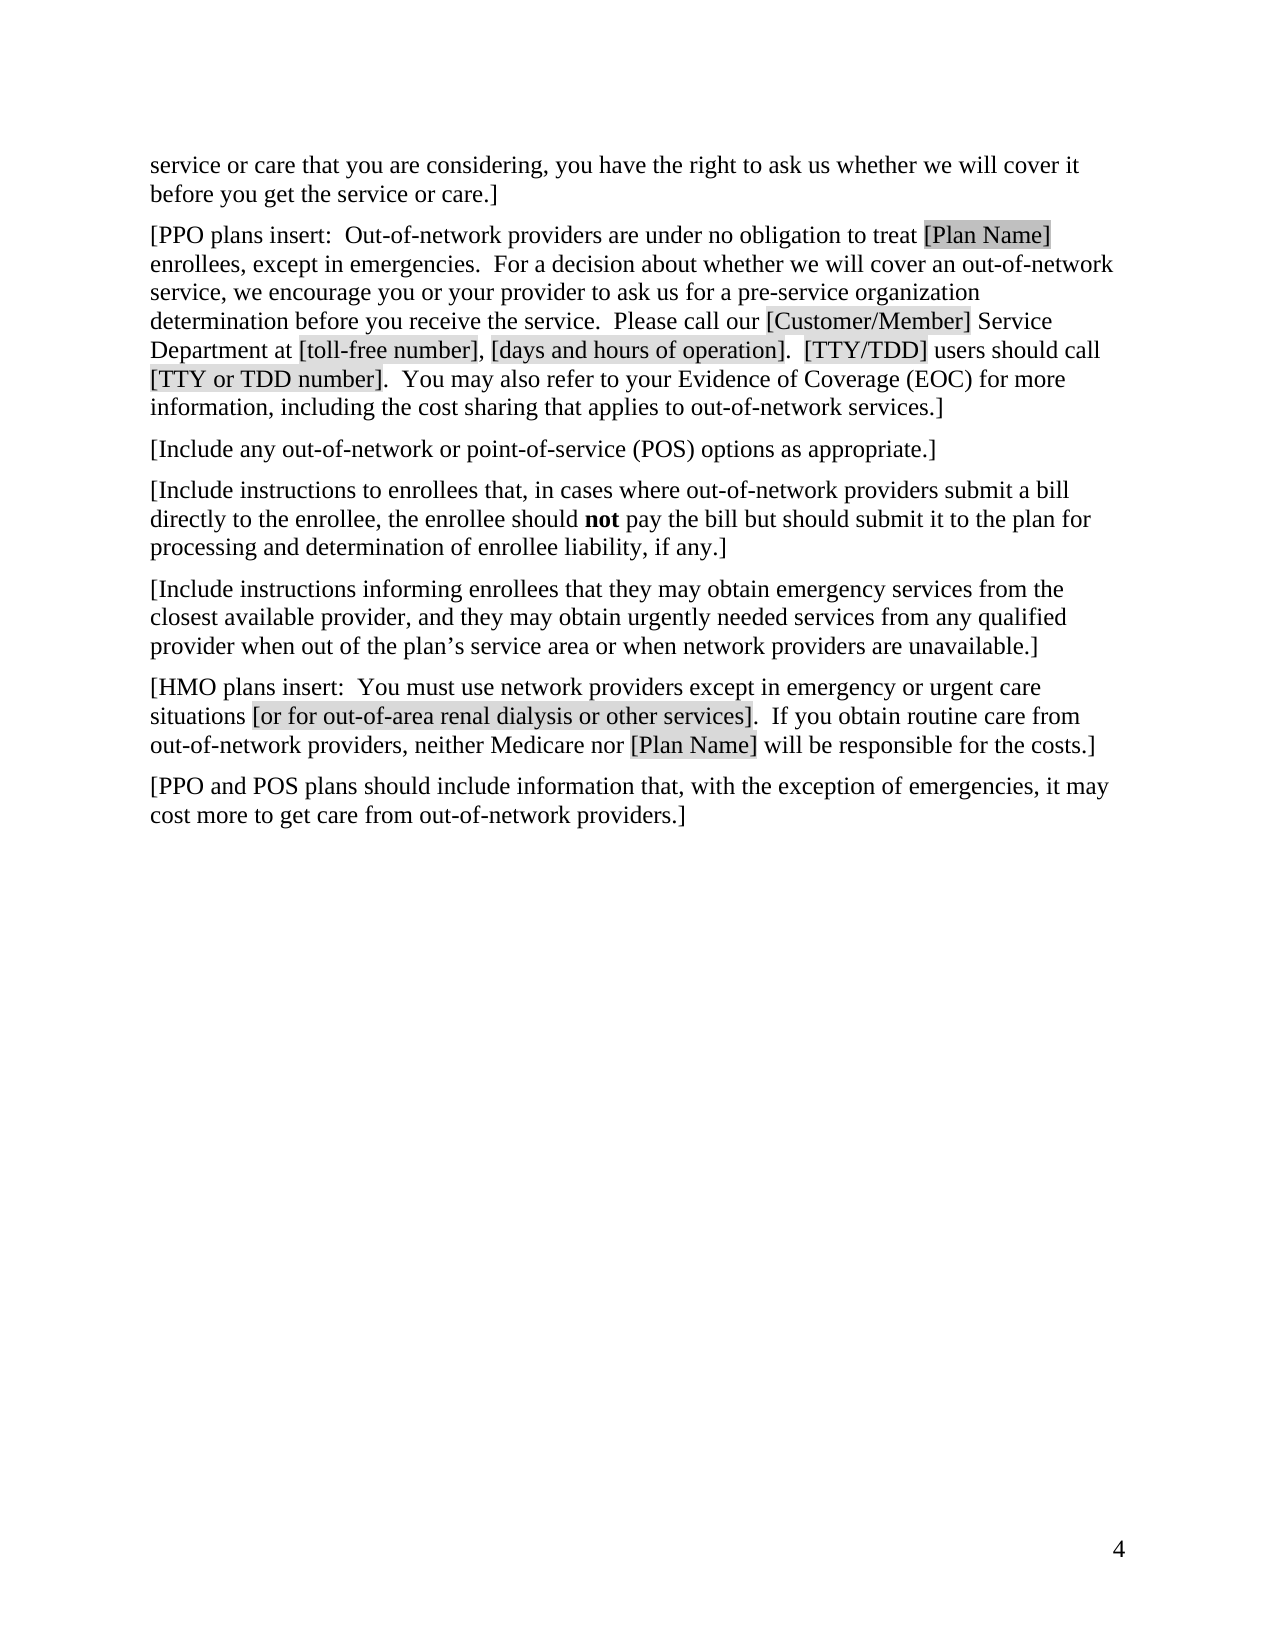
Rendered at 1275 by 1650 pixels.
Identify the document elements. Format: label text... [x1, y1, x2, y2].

text [PPO plans insert: Out-of-network providers are under no obligation to treat [Plan Name] enrollees, except in emergencies. For a decision about whether we will cover an out-of-network service, we encourage you or your provider to ask us for a pre-service organization determination before you receive the service. Please call our [Customer/Member] Service Department at [toll-free number], [days and hours of operation]. [TTY/TDD] users should call [TTY or TDD number]. You may also refer to your Evidence of Coverage (EOC) for more information, including the cost sharing that applies to out-of-network services.] [150, 220, 1125, 421]
text [Include instructions informing enrollees that they may obtain emergency services from the closest available provider, and they may obtain urgently needed services from any qualified provider when out of the plan’s service area or when network providers are unavailable.] [150, 574, 1125, 660]
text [150, 150, 1125, 207]
text [HMO plans insert: You must use network providers except in emergency or urgent care situations [or for out-of-area renal dialysis or other services]. If you obtain routine care from out-of-network providers, neither Medicare nor [Plan Name] will be responsible for the costs.] [150, 672, 1125, 759]
text [Include any out-of-network or point-of-service (POS) options as appropriate.] [150, 434, 1125, 462]
text [PPO and POS plans should include information that, with the exception of emergencies, it may cost more to get care from out-of-network providers.] [150, 771, 1125, 829]
text [Include instructions to enrollees that, in cases where out-of-network providers submit a bill directly to the enrollee, the enrollee should not pay the bill but should submit it to the plan for processing and determination of enrollee liability, if any.] [150, 475, 1125, 561]
